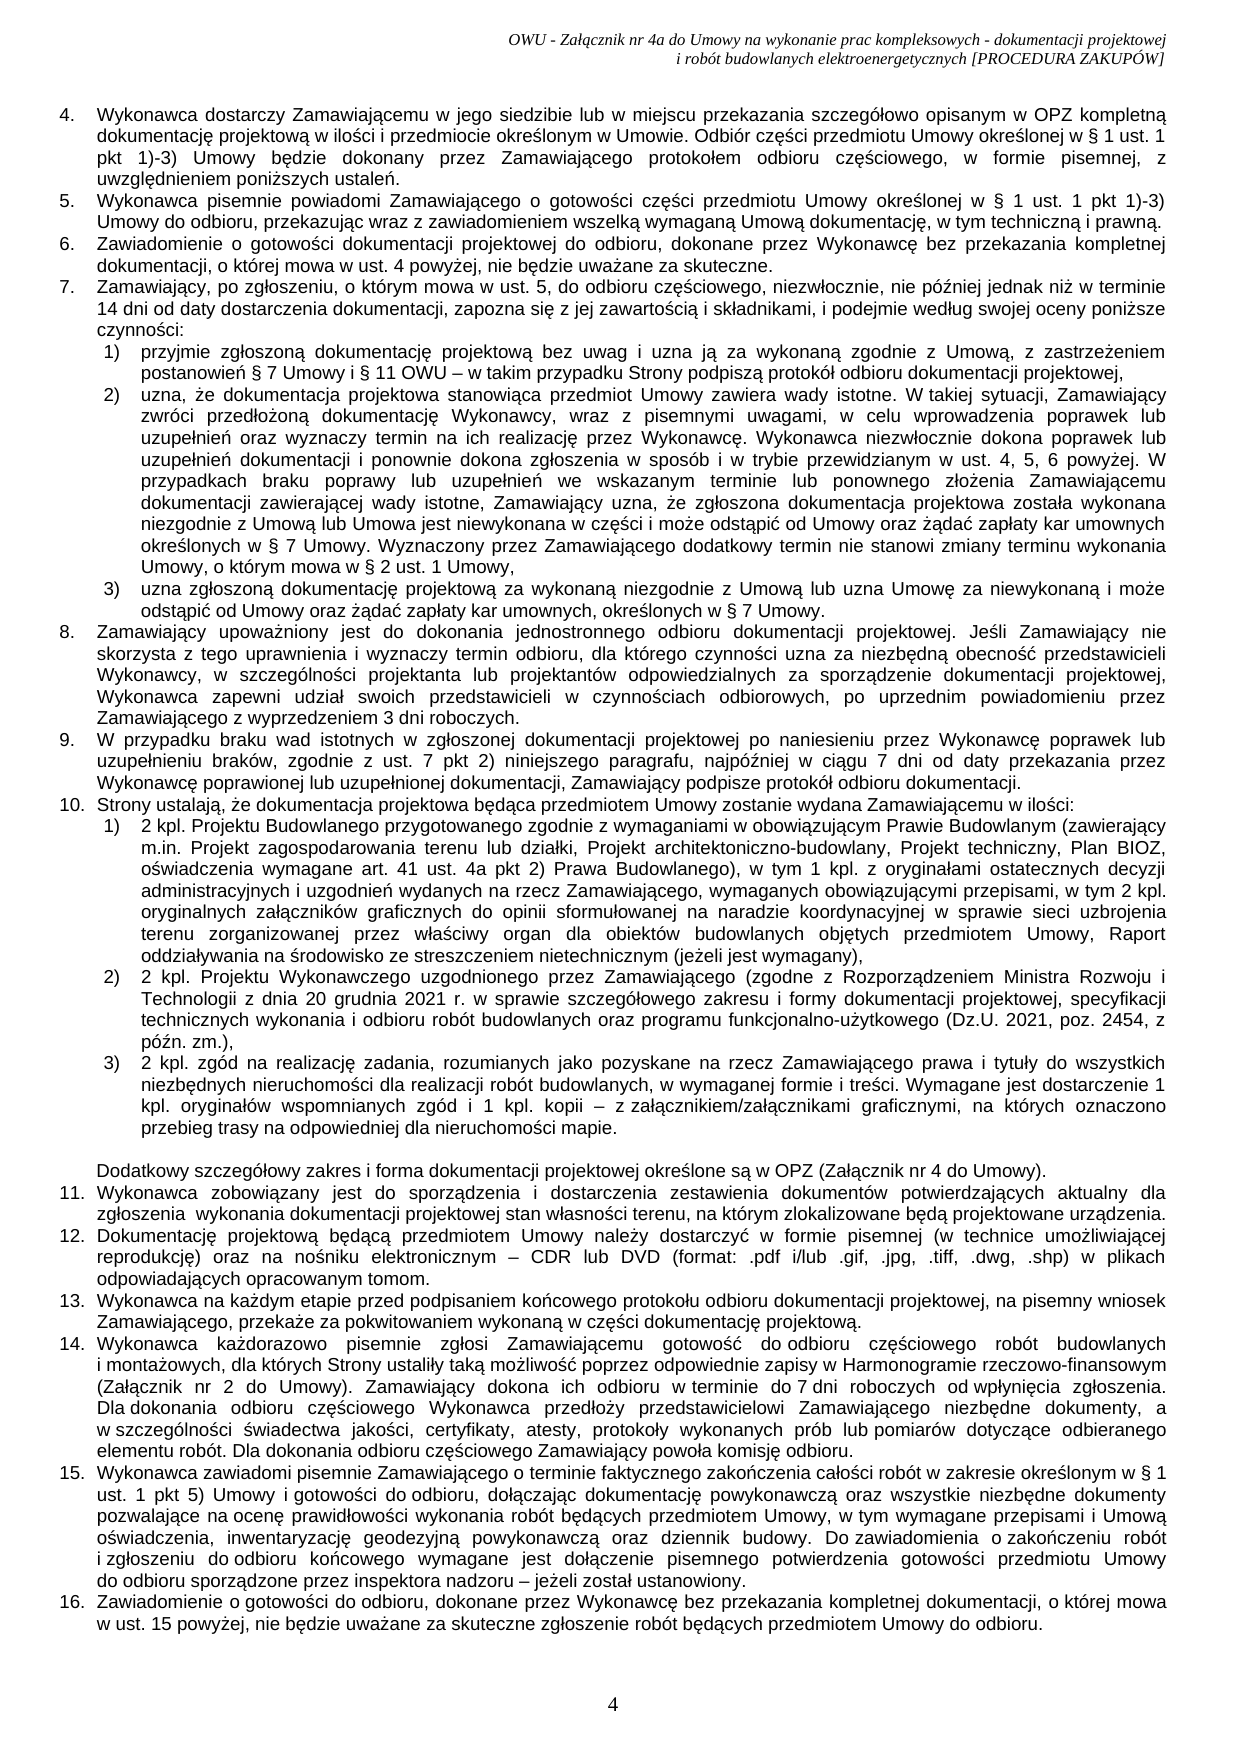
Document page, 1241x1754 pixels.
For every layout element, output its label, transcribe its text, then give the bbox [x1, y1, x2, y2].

list Dodatkowy szczegółowy zakres i forma dokumentacji projektowej określone są w OPZ (Załącznik nr 4 do Umowy). [96, 1160, 1167, 1182]
list 2 kpl. Projektu Wykonawczego uzgodnionego przez Zamawiającego (zgodne z Rozporządzeniem Ministra Rozwoju i Technologii z dnia 20 grudnia 2021 r. w sprawie szczegółowego zakresu i formy dokumentacji projektowej, specyfikacji technicznych wykonania i odbioru robót budowlanych oraz programu funkcjonalno-użytkowego (Dz.U. 2021, poz. 2454, z późn. zm.), [103, 966, 1167, 1052]
list Zawiadomienie o gotowości do odbioru, dokonane przez Wykonawcę bez przekazania kompletnej dokumentacji, o której mowa w ust. 15 powyżej, nie będzie uważane za skuteczne zgłoszenie robót będących przedmiotem Umowy do odbioru. [59, 1591, 1167, 1634]
list uzna zgłoszoną dokumentację projektową za wykonaną niezgodnie z Umową lub uzna Umowę za niewykonaną i może odstąpić od Umowy oraz żądać zapłaty kar umownych, określonych w § 7 Umowy. [103, 578, 1167, 621]
list Dokumentację projektową będącą przedmiotem Umowy należy dostarczyć w formie pisemnej (w technice umożliwiającej reprodukcję) oraz na nośniku elektronicznym – CDR lub DVD (format: .pdf i/lub .gif, .jpg, .tiff, .dwg, .shp) w plikach odpowiadających opracowanym tomom. [59, 1225, 1167, 1289]
list 2 kpl. zgód na realizację zadania, rozumianych jako pozyskane na rzecz Zamawiającego prawa i tytuły do wszystkich niezbędnych nieruchomości dla realizacji robót budowlanych, w wymaganej formie i treści. Wymagane jest dostarczenie 1 kpl. oryginałów wspomnianych zgód i 1 kpl. kopii – z załącznikiem/załącznikami graficznymi, na których oznaczono przebieg trasy na odpowiedniej dla nieruchomości mapie. [103, 1052, 1167, 1138]
list Wykonawca zawiadomi pisemnie Zamawiającego o terminie faktycznego zakończenia całości robót w zakresie określonym w § 1 ust. 1 pkt 5) Umowy i gotowości do odbioru, dołączając dokumentację powykonawczą oraz wszystkie niezbędne dokumenty pozwalające na ocenę prawidłowości wykonania robót będących przedmiotem Umowy, w tym wymagane przepisami i Umową oświadczenia, inwentaryzację geodezyjną powykonawczą oraz dziennik budowy. Do zawiadomienia o zakończeniu robót i zgłoszeniu do odbioru końcowego wymagane jest dołączenie pisemnego potwierdzenia gotowości przedmiotu Umowy do odbioru sporządzone przez inspektora nadzoru – jeżeli został ustanowiony. [59, 1462, 1167, 1591]
list Strony ustalają, że dokumentacja projektowa będąca przedmiotem Umowy zostanie wydana Zamawiającemu w ilości: [59, 793, 1167, 815]
list Wykonawca każdorazowo pisemnie zgłosi Zamawiającemu gotowość do odbioru częściowego robót budowlanych i montażowych, dla których Strony ustaliły taką możliwość poprzez odpowiednie zapisy w Harmonogramie rzeczowo-finansowym (Załącznik nr 2 do Umowy). Zamawiający dokona ich odbioru w terminie do 7 dni roboczych od wpłynięcia zgłoszenia. Dla dokonania odbioru częściowego Wykonawca przedłoży przedstawicielowi Zamawiającego niezbędne dokumenty, a w szczególności świadectwa jakości, certyfikaty, atesty, protokoły wykonanych prób lub pomiarów dotyczące odbieranego elementu robót. Dla dokonania odbioru częściowego Zamawiający powoła komisję odbioru. [59, 1332, 1167, 1462]
list Zamawiający, po zgłoszeniu, o którym mowa w ust. 5, do odbioru częściowego, niezwłocznie, nie później jednak niż w terminie 14 dni od daty dostarczenia dokumentacji, zapozna się z jej zawartością i składnikami, i podejmie według swojej oceny poniższe czynności: [59, 276, 1167, 341]
list Wykonawca zobowiązany jest do sporządzenia i dostarczenia zestawienia dokumentów potwierdzających aktualny dla zgłoszenia wykonania dokumentacji projektowej stan własności terenu, na którym zlokalizowane będą projektowane urządzenia. [59, 1182, 1167, 1225]
list Wykonawca dostarczy Zamawiającemu w jego siedzibie lub w miejscu przekazania szczegółowo opisanym w OPZ kompletną dokumentację projektową w ilości i przedmiocie określonym w Umowie. Odbiór części przedmiotu Umowy określonej w § 1 ust. 1 pkt 1)-3) Umowy będzie dokonany przez Zamawiającego protokołem odbioru częściowego, w formie pisemnej, z uwzględnieniem poniższych ustaleń. [59, 103, 1167, 190]
list Zawiadomienie o gotowości dokumentacji projektowej do odbioru, dokonane przez Wykonawcę bez przekazania kompletnej dokumentacji, o której mowa w ust. 4 powyżej, nie będzie uważane za skuteczne. [59, 233, 1167, 276]
list uzna, że dokumentacja projektowa stanowiąca przedmiot Umowy zawiera wady istotne. W takiej sytuacji, Zamawiający zwróci przedłożoną dokumentację Wykonawcy, wraz z pisemnymi uwagami, w celu wprowadzenia poprawek lub uzupełnień oraz wyznaczy termin na ich realizację przez Wykonawcę. Wykonawca niezwłocznie dokona poprawek lub uzupełnień dokumentacji i ponownie dokona zgłoszenia w sposób i w trybie przewidzianym w ust. 4, 5, 6 powyżej. W przypadkach braku poprawy lub uzupełnień we wskazanym terminie lub ponownego złożenia Zamawiającemu dokumentacji zawierającej wady istotne, Zamawiający uzna, że zgłoszona dokumentacja projektowa została wykonana niezgodnie z Umową lub Umowa jest niewykonana w części i może odstąpić od Umowy oraz żądać zapłaty kar umownych określonych w § 7 Umowy. Wyznaczony przez Zamawiającego dodatkowy termin nie stanowi zmiany terminu wykonania Umowy, o którym mowa w § 2 ust. 1 Umowy, [103, 384, 1167, 578]
list Zamawiający upoważniony jest do dokonania jednostronnego odbioru dokumentacji projektowej. Jeśli Zamawiający nie skorzysta z tego uprawnienia i wyznaczy termin odbioru, dla którego czynności uzna za niezbędną obecność przedstawicieli Wykonawcy, w szczególności projektanta lub projektantów odpowiedzialnych za sporządzenie dokumentacji projektowej, Wykonawca zapewni udział swoich przedstawicieli w czynnościach odbiorowych, po uprzednim powiadomieniu przez Zamawiającego z wyprzedzeniem 3 dni roboczych. [59, 621, 1167, 729]
list W przypadku braku wad istotnych w zgłoszonej dokumentacji projektowej po naniesieniu przez Wykonawcę poprawek lub uzupełnieniu braków, zgodnie z ust. 7 pkt 2) niniejszego paragrafu, najpóźniej w ciągu 7 dni od daty przekazania przez Wykonawcę poprawionej lub uzupełnionej dokumentacji, Zamawiający podpisze protokół odbioru dokumentacji. [59, 729, 1167, 793]
list przyjmie zgłoszoną dokumentację projektową bez uwag i uzna ją za wykonaną zgodnie z Umową, z zastrzeżeniem postanowień § 7 Umowy i § 11 OWU – w takim przypadku Strony podpiszą protokół odbioru dokumentacji projektowej, [103, 341, 1167, 384]
list 2 kpl. Projektu Budowlanego przygotowanego zgodnie z wymaganiami w obowiązującym Prawie Budowlanym (zawierający m.in. Projekt zagospodarowania terenu lub działki, Projekt architektoniczno-budowlany, Projekt techniczny, Plan BIOZ, oświadczenia wymagane art. 41 ust. 4a pkt 2) Prawa Budowlanego), w tym 1 kpl. z oryginałami ostatecznych decyzji administracyjnych i uzgodnień wydanych na rzecz Zamawiającego, wymaganych obowiązującymi przepisami, w tym 2 kpl. oryginalnych załączników graficznych do opinii sformułowanej na naradzie koordynacyjnej w sprawie sieci uzbrojenia terenu zorganizowanej przez właściwy organ dla obiektów budowlanych objętych przedmiotem Umowy, Raport oddziaływania na środowisko ze streszczeniem nietechnicznym (jeżeli jest wymagany), [103, 815, 1167, 966]
list Wykonawca pisemnie powiadomi Zamawiającego o gotowości części przedmiotu Umowy określonej w § 1 ust. 1 pkt 1)-3) Umowy do odbioru, przekazując wraz z zawiadomieniem wszelką wymaganą Umową dokumentację, w tym techniczną i prawną. [59, 190, 1167, 233]
list Wykonawca na każdym etapie przed podpisaniem końcowego protokołu odbioru dokumentacji projektowej, na pisemny wniosek Zamawiającego, przekaże za pokwitowaniem wykonaną w części dokumentację projektową. [59, 1289, 1167, 1332]
